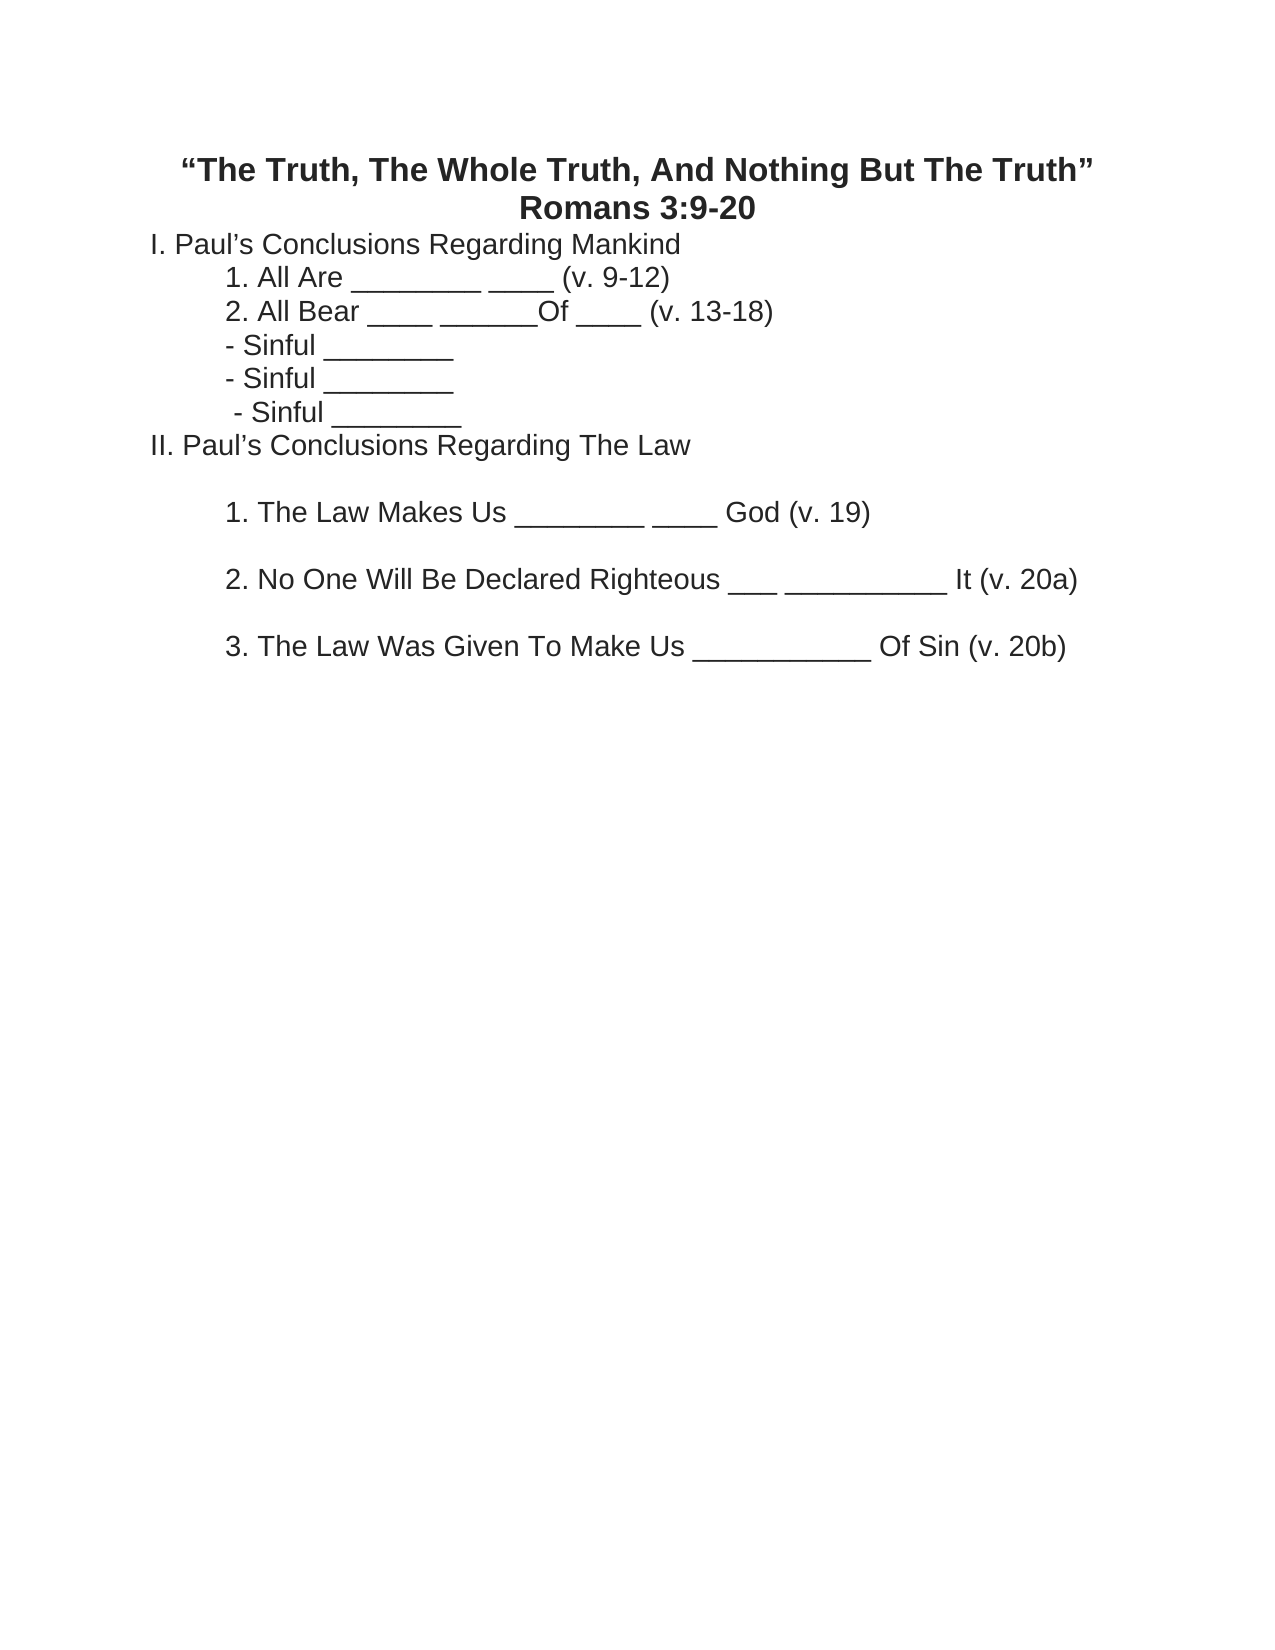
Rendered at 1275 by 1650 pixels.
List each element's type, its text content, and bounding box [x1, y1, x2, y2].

list - Sinful ________ [225, 394, 1125, 428]
text 3. The Law Was Given To Make Us ___________ Of Sin (v. 20b) [225, 629, 1125, 663]
text 1. The Law Makes Us ________ ____ God (v. 19) [225, 495, 1125, 529]
text II. Paul’s Conclusions Regarding The Law [150, 428, 1125, 462]
text Romans 3:9-20 [150, 188, 1125, 227]
text 2. No One Will Be Declared Righteous ___ __________ It (v. 20a) [225, 562, 1125, 596]
list 2. All Bear ____ ______Of ____ (v. 13-18) [225, 294, 1125, 327]
list - Sinful ________ [225, 327, 1125, 361]
list - Sinful ________ [225, 361, 1125, 394]
list 1. All Are ________ ____ (v. 9-12) [225, 260, 1125, 294]
text “The Truth, The Whole Truth, And Nothing But The Truth” [150, 150, 1125, 188]
list I. Paul’s Conclusions Regarding Mankind [150, 227, 1125, 260]
